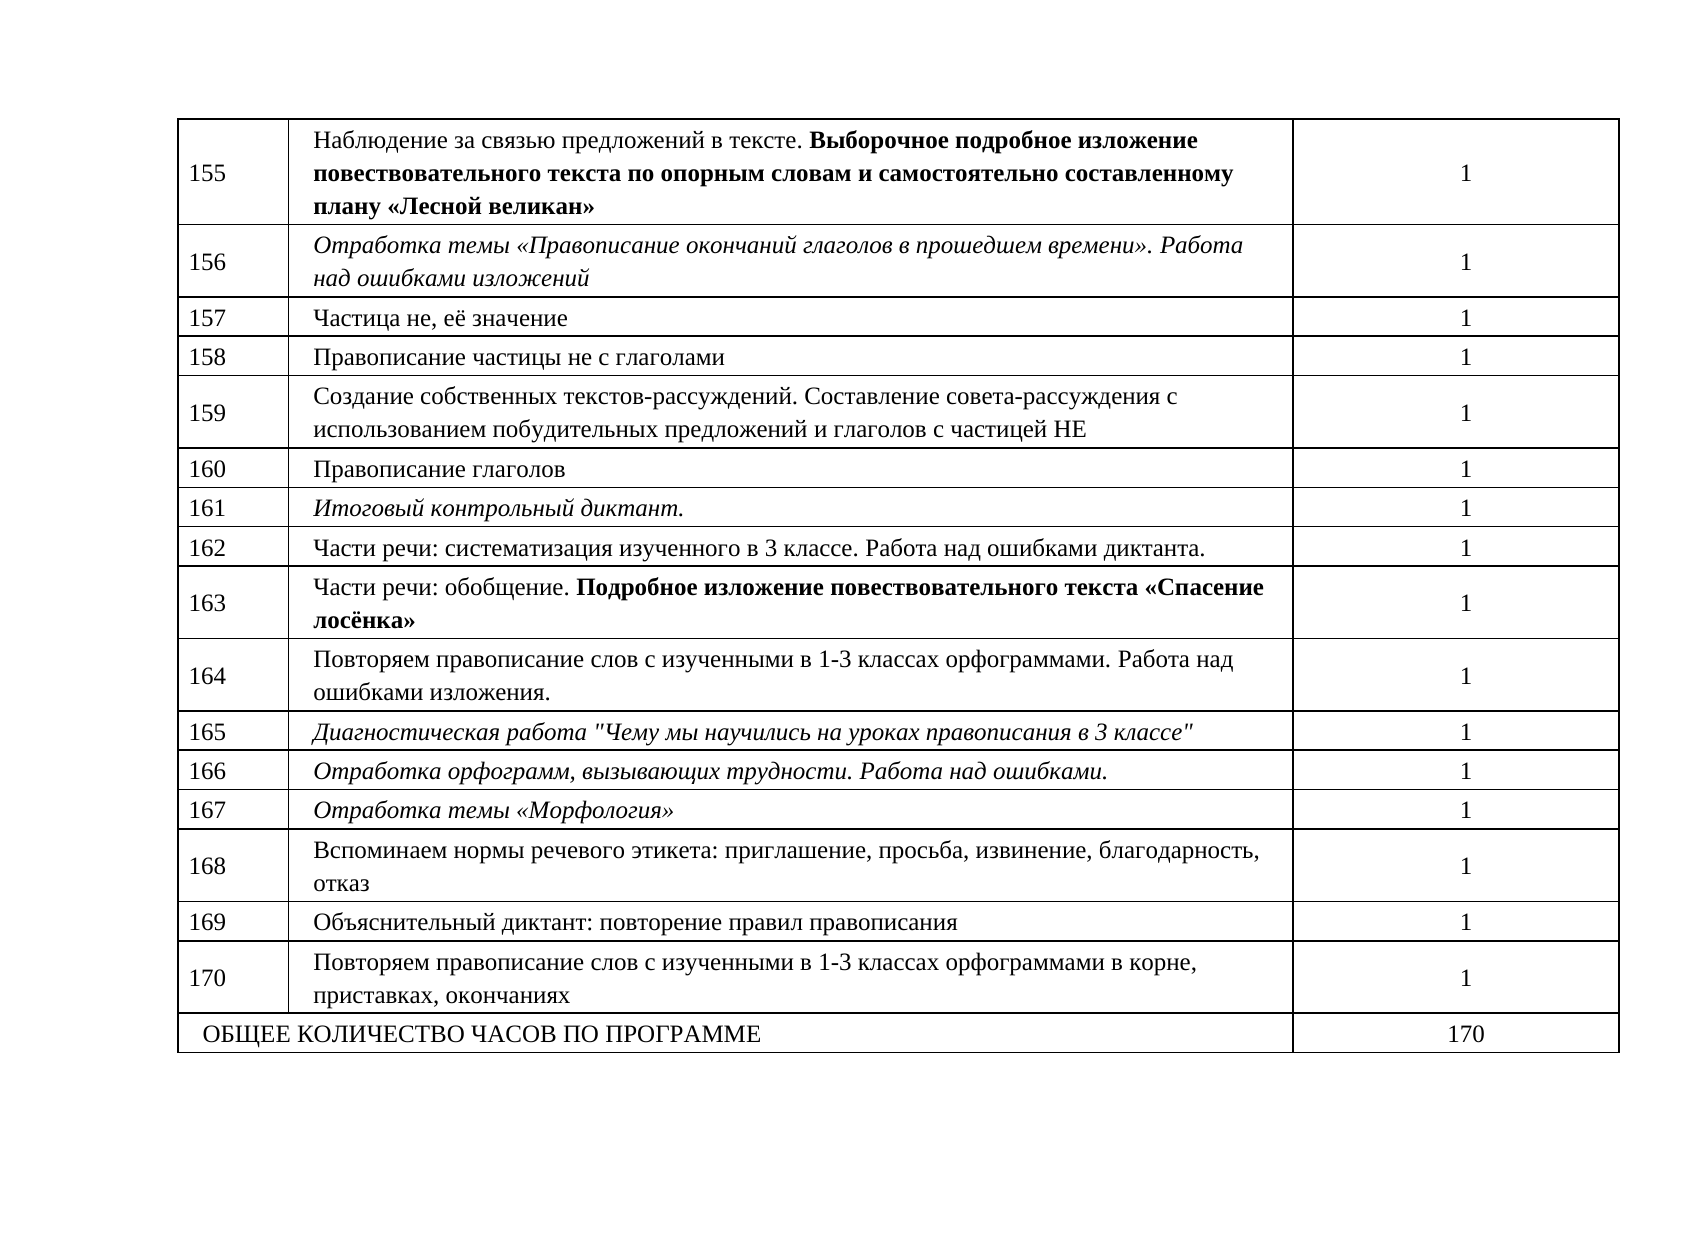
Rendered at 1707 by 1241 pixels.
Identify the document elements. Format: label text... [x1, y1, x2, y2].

table_cell 1 [1294, 751, 1618, 789]
table_cell 156 [179, 225, 288, 296]
table_cell 155 [179, 120, 288, 223]
table_cell Повторяем правописание слов с изученными в 1-3 классах орфограммами в корне, приставках, окончаниях [289, 942, 1292, 1012]
table_cell 168 [179, 830, 288, 901]
table_cell ОБЩЕЕ КОЛИЧЕСТВО ЧАСОВ ПО ПРОГРАММЕ [179, 1014, 1292, 1052]
table_cell Диагностическая работа "Чему мы научились на уроках правописания в 3 классе" [289, 712, 1292, 749]
table_cell 169 [179, 902, 288, 940]
table_cell 157 [179, 298, 288, 335]
table_cell Части речи: обобщение. Подробное изложение повествовательного текста «Спасение лосёнка» [289, 567, 1292, 638]
table_cell 1 [1294, 790, 1618, 828]
table_cell Итоговый контрольный диктант. [289, 488, 1292, 526]
table_cell 159 [179, 376, 288, 447]
table_cell Наблюдение за связью предложений в тексте. Выборочное подробное изложение повествовательного текста по опорным словам и самостоятельно составленному плану «Лесной великан» [289, 120, 1292, 223]
table_cell Повторяем правописание слов с изученными в 1-3 классах орфограммами. Работа над ошибками изложения. [289, 639, 1292, 710]
table_cell Отработка орфограмм, вызывающих трудности. Работа над ошибками. [289, 751, 1292, 789]
table_cell Правописание частицы не с глаголами [289, 337, 1292, 375]
table_cell 1 [1294, 830, 1618, 901]
table_cell Объяснительный диктант: повторение правил правописания [289, 902, 1292, 940]
table_cell 165 [179, 712, 288, 749]
table_cell Частица не, её значение [289, 298, 1292, 335]
table_cell Части речи: систематизация изученного в 3 классе. Работа над ошибками диктанта. [289, 527, 1292, 565]
table_cell 161 [179, 488, 288, 526]
table_cell 1 [1294, 639, 1618, 710]
table_cell 1 [1294, 376, 1618, 447]
table_cell 162 [179, 527, 288, 565]
table_cell 1 [1294, 942, 1618, 1012]
table_cell 1 [1294, 567, 1618, 638]
table_cell 1 [1294, 527, 1618, 565]
table_cell 170 [179, 942, 288, 1012]
table_cell 1 [1294, 488, 1618, 526]
table_cell 1 [1294, 298, 1618, 335]
table_cell 164 [179, 639, 288, 710]
table_cell 163 [179, 567, 288, 638]
table_cell 1 [1294, 712, 1618, 749]
table_cell 1 [1294, 225, 1618, 296]
table_cell Отработка темы «Правописание окончаний глаголов в прошедшем времени». Работа над ошибками изложений [289, 225, 1292, 296]
table_cell 160 [179, 449, 288, 486]
table_cell Создание собственных текстов-рассуждений. Составление совета-рассуждения с использованием побудительных предложений и глаголов с частицей НЕ [289, 376, 1292, 447]
table_cell 170 [1294, 1014, 1618, 1052]
table_cell Отработка темы «Морфология» [289, 790, 1292, 828]
table_cell Правописание глаголов [289, 449, 1292, 486]
table_cell 1 [1294, 120, 1618, 223]
table_cell 166 [179, 751, 288, 789]
table_cell 158 [179, 337, 288, 375]
table_cell Вспоминаем нормы речевого этикета: приглашение, просьба, извинение, благодарность, отказ [289, 830, 1292, 901]
table_cell 1 [1294, 449, 1618, 486]
table_cell 167 [179, 790, 288, 828]
table_cell 1 [1294, 902, 1618, 940]
table_cell 1 [1294, 337, 1618, 375]
